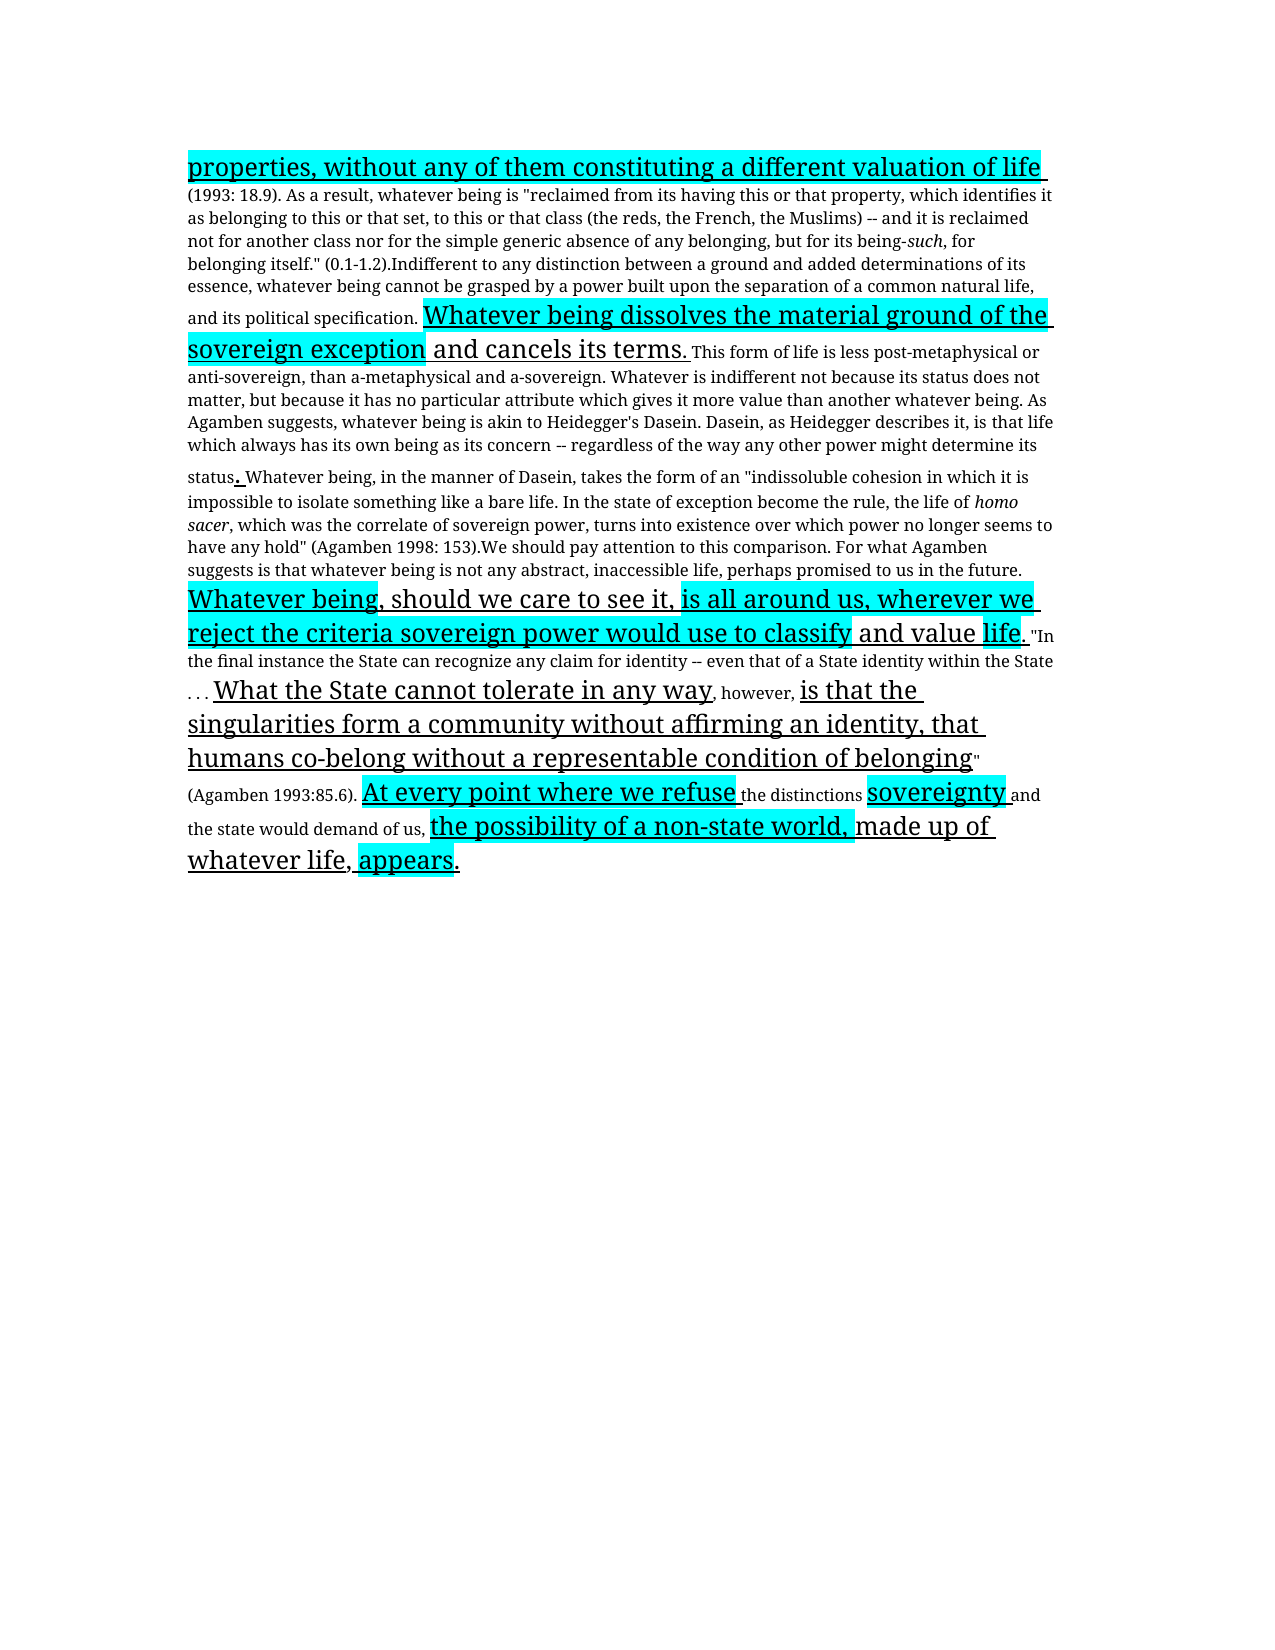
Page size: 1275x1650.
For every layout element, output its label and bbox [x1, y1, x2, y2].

text [187, 150, 1057, 877]
